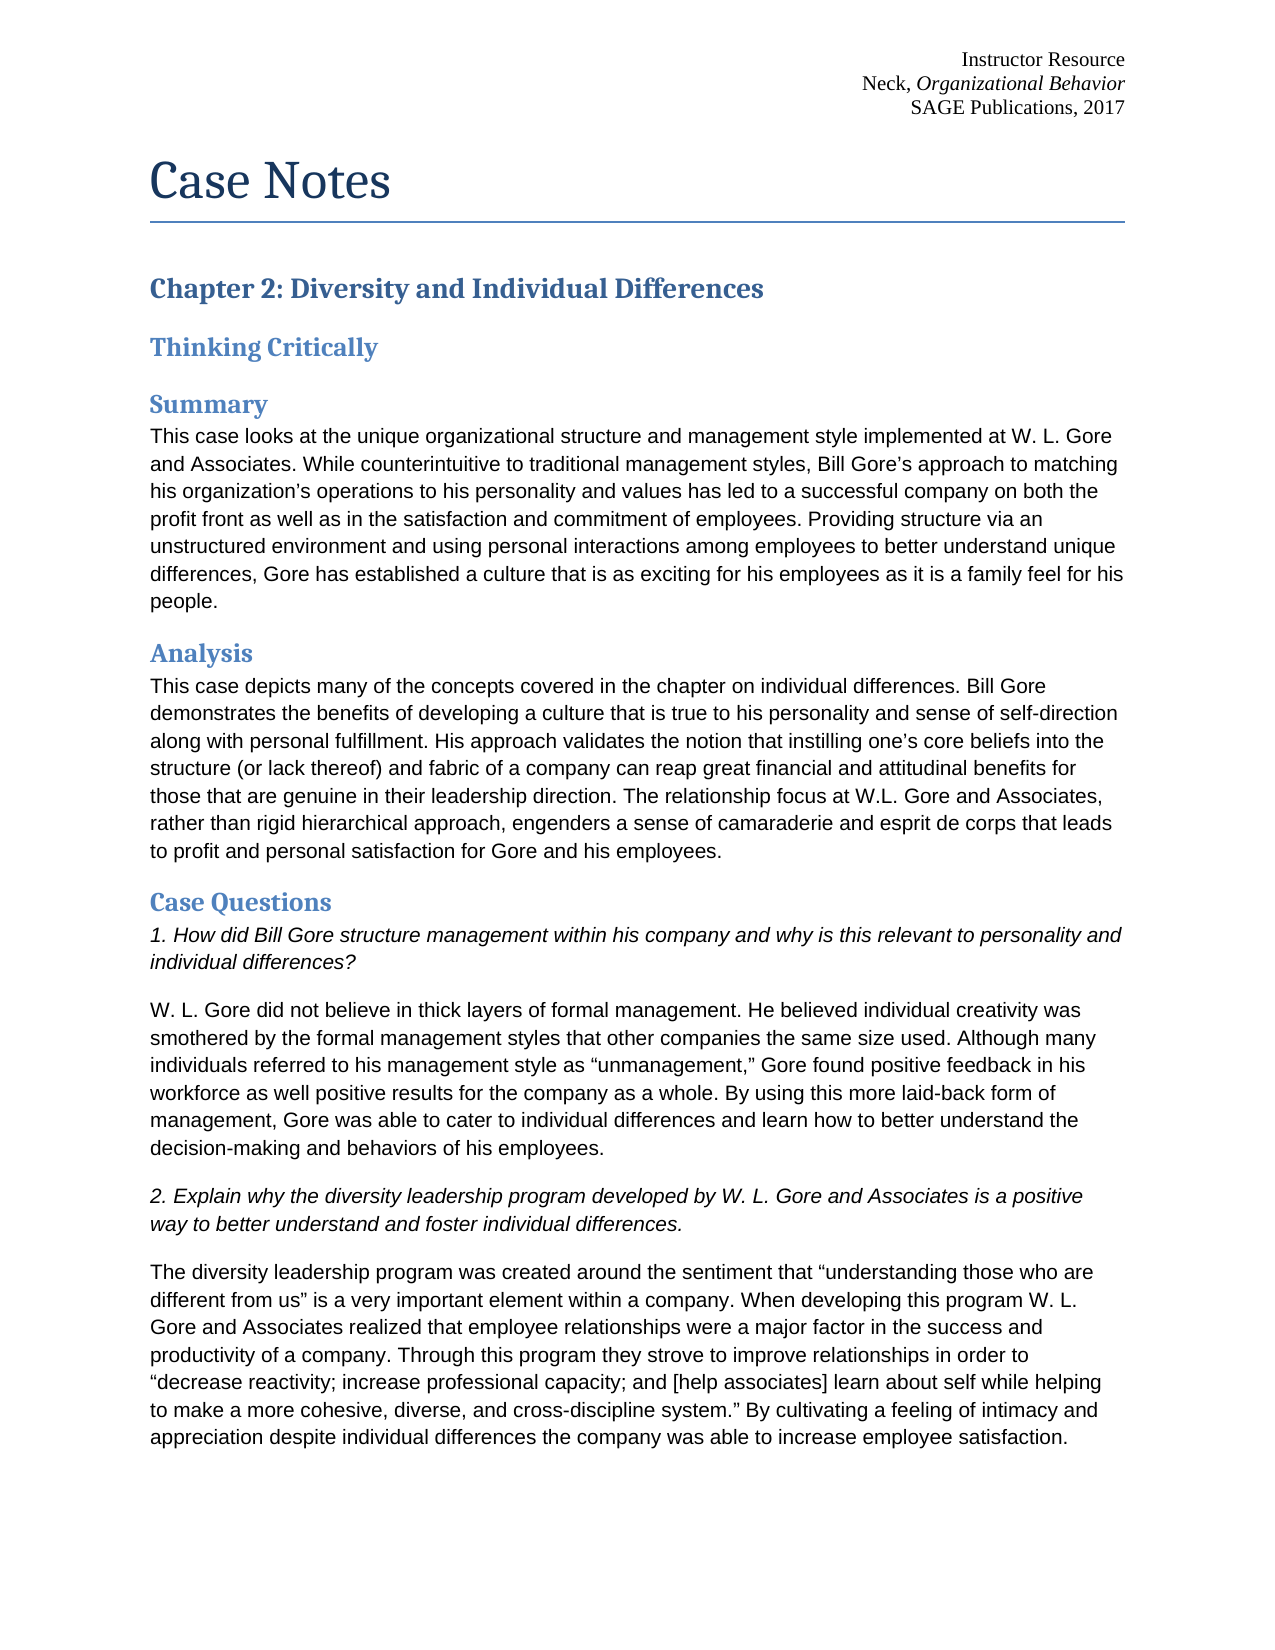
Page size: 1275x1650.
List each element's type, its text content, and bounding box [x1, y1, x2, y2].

text This case depicts many of the concepts covered in the chapter on individual differences. Bill Gore demonstrates the benefits of developing a culture that is true to his personality and sense of self-direction along with personal fulfillment. His approach validates the notion that instilling one’s core beliefs into the structure (or lack thereof) and fabric of a company can reap great financial and attitudinal benefits for those that are genuine in their leadership direction. The relationship focus at W.L. Gore and Associates, rather than rigid hierarchical approach, engenders a sense of camaraderie and esprit de corps that leads to profit and personal satisfaction for Gore and his employees. [150, 673, 1125, 862]
text 2. Explain why the diversity leadership program developed by W. L. Gore and Associates is a positive way to better understand and foster individual differences. [150, 1184, 1125, 1236]
subtitle Summary [150, 389, 1125, 420]
text The diversity leadership program was created around the sentiment that “understanding those who are different from us” is a very important element within a company. When developing this program W. L. Gore and Associates realized that employee relationships were a major factor in the success and productivity of a company. Through this program they strove to improve relationships in order to “decrease reactivity; increase professional capacity; and [help associates] learn about self while helping to make a more cohesive, diverse, and cross-discipline system.” By cultivating a feeling of intimacy and appreciation despite individual differences the company was able to increase employee satisfaction. [150, 1260, 1125, 1449]
subtitle Thinking Critically [150, 332, 1125, 363]
text 1. How did Bill Gore structure management within his company and why is this relevant to personality and individual differences? [150, 922, 1125, 974]
subtitle Analysis [150, 638, 1125, 669]
subtitle Case Questions [150, 887, 1125, 918]
title Case Notes [150, 150, 1125, 221]
text This case looks at the unique organizational structure and management style implemented at W. L. Gore and Associates. While counterintuitive to traditional management styles, Bill Gore’s approach to matching his organization’s operations to his personality and values has led to a successful company on both the profit front as well as in the satisfaction and commitment of employees. Providing structure via an unstructured environment and using personal interactions among employees to better understand unique differences, Gore has established a culture that is as exciting for his employees as it is a family feel for his people. [150, 424, 1125, 613]
subtitle Chapter 2: Diversity and Individual Differences [150, 273, 1125, 306]
text W. L. Gore did not believe in thick layers of formal management. He believed individual creativity was smothered by the formal management styles that other companies the same size used. Although many individuals referred to his management style as “unmanagement,” Gore found positive feedback in his workforce as well positive results for the company as a whole. By using this more laid-back form of management, Gore was able to cater to individual differences and learn how to better understand the decision-making and behaviors of his employees. [150, 998, 1125, 1160]
